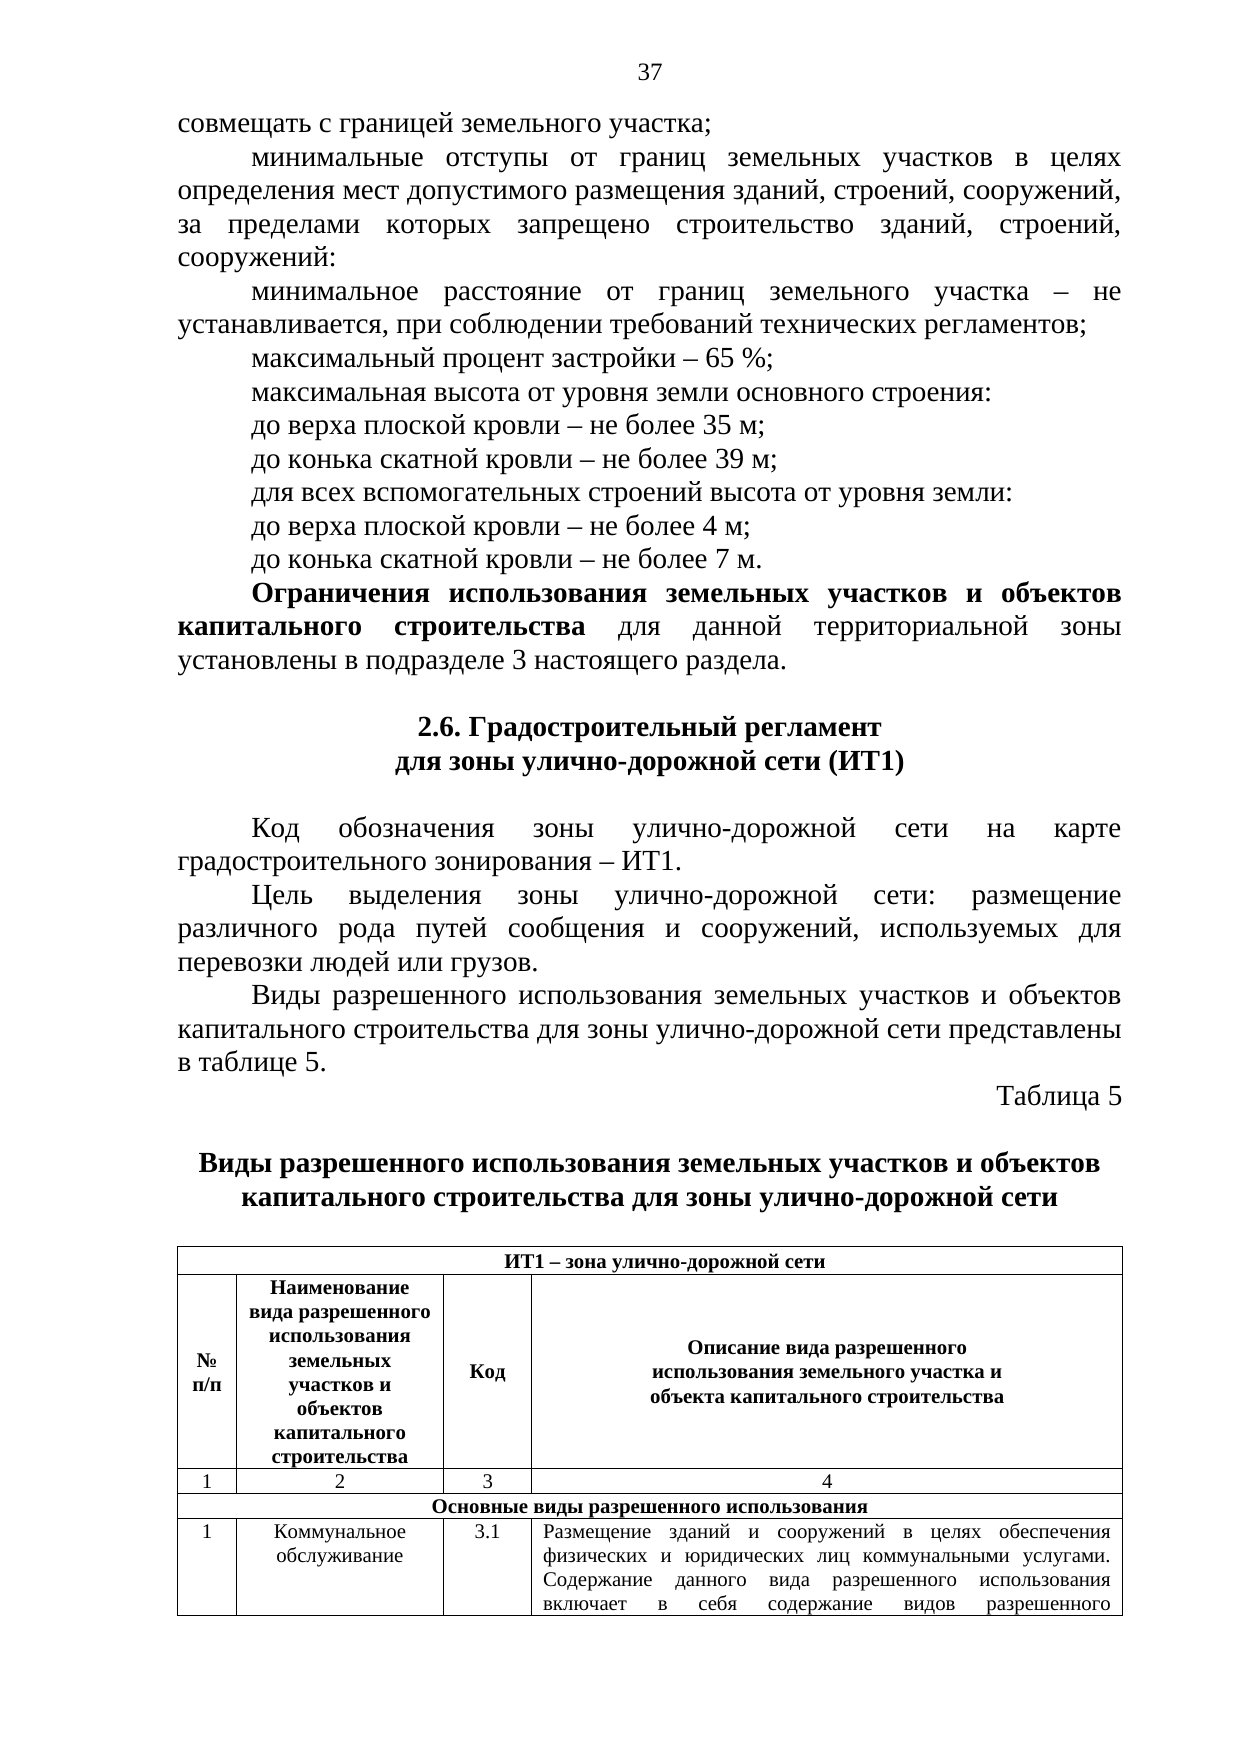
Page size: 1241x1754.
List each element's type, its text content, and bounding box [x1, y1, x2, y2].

text до верха плоской кровли – не более 35 м; [177, 407, 1122, 441]
table_cell 2 [237, 1469, 443, 1493]
table_cell 1 [178, 1519, 236, 1615]
table_cell 4 [532, 1469, 1122, 1493]
text минимальное расстояние от границ земельного участка – не устанавливается, при соблюдении требований технических регламентов; [177, 273, 1122, 340]
text максимальная высота от уровня земли основного строения: [177, 374, 1122, 407]
table_header ИТ1 – зона улично-дорожной сети [178, 1247, 1122, 1274]
table_cell 1 [178, 1469, 236, 1493]
text Таблица 5 [177, 1078, 1122, 1112]
table_cell Описание вида разрешенного использования земельного участка и объекта капитального строительства [532, 1275, 1122, 1468]
text до верха плоской кровли – не более 4 м; [177, 508, 1122, 541]
text Код обозначения зоны улично-дорожной сети на карте градостроительного зонирования – ИТ1. [177, 810, 1122, 877]
text Виды разрешенного использования земельных участков и объектов капитального строительства для зоны улично-дорожной сети [177, 1145, 1122, 1212]
table_cell 3 [444, 1469, 531, 1493]
table_cell Основные виды разрешенного использования [178, 1494, 1122, 1518]
text максимальный процент застройки – 65 %; [177, 340, 1122, 374]
text до конька скатной кровли – не более 7 м. [177, 541, 1122, 575]
text минимальные отступы от границ земельных участков в целях определения мест допустимого размещения зданий, строений, сооружений, за пределами которых запрещено строительство зданий, строений, сооружений: [177, 139, 1122, 273]
text 2.6. Градостроительный регламент [177, 709, 1122, 743]
table_cell № п/п [178, 1275, 236, 1468]
text до конька скатной кровли – не более 39 м; [177, 441, 1122, 474]
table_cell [532, 1519, 1122, 1615]
table_cell Код [444, 1275, 531, 1468]
text Ограничения использования земельных участков и объектов капитального строительства для данной территориальной зоны установлены в подразделе 3 настоящего раздела. [177, 575, 1122, 676]
table_cell Наименование вида разрешенного использования земельных участков и объектов капитального строительства [237, 1275, 443, 1468]
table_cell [237, 1519, 443, 1615]
text для зоны улично-дорожной сети (ИТ1) [177, 743, 1122, 776]
text для всех вспомогательных строений высота от уровня земли: [177, 474, 1122, 508]
table_cell 3.1 [444, 1519, 531, 1615]
text Виды разрешенного использования земельных участков и объектов капитального строительства для зоны улично-дорожной сети представлены в таблице 5. [177, 977, 1122, 1078]
text Цель выделения зоны улично-дорожной сети: размещение различного рода путей сообщения и сооружений, используемых для перевозки людей или грузов. [177, 877, 1122, 977]
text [177, 105, 1122, 139]
